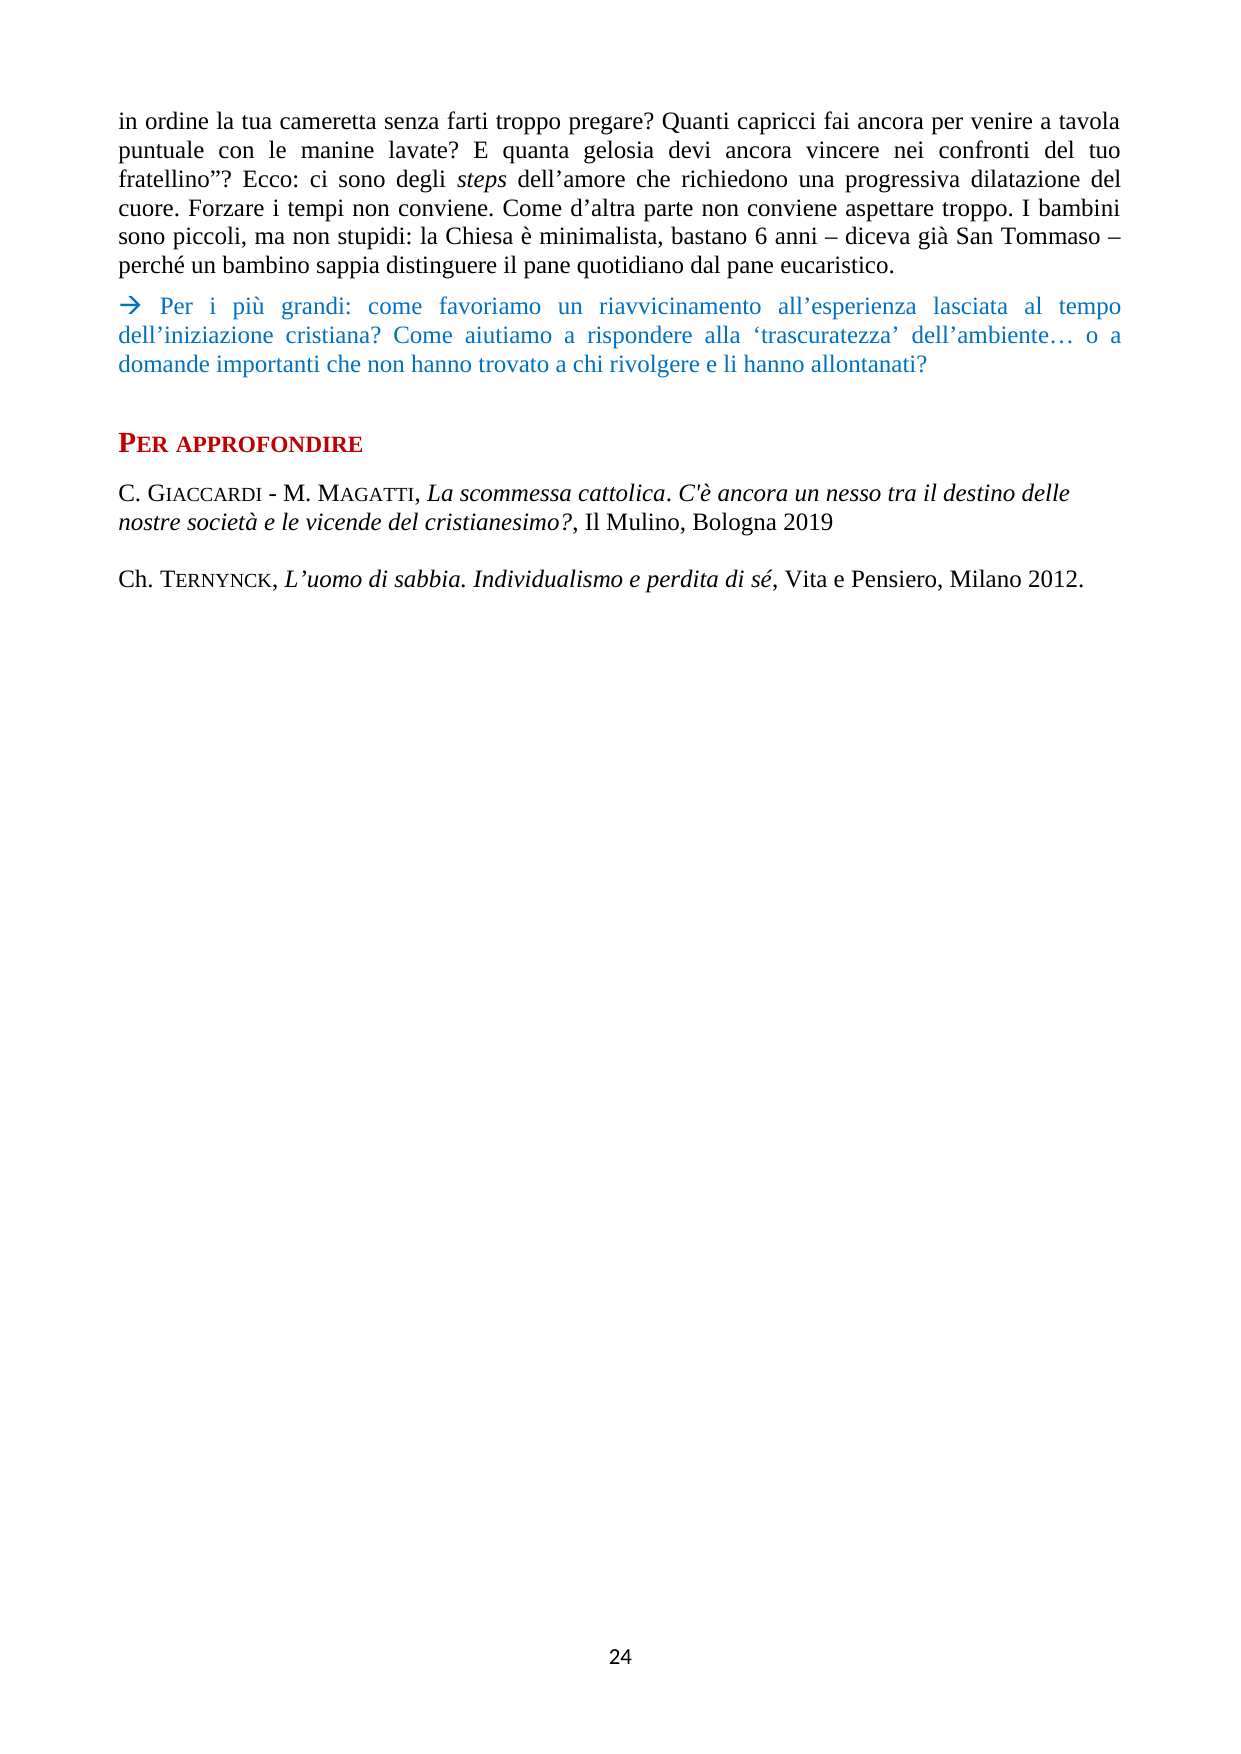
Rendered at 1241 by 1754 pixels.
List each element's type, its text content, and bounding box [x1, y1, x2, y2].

text C. Giaccardi - M. Magatti, La scommessa cattolica. C'è ancora un nesso tra il destino delle nostre società e le vicende del cristianesimo?, Il Mulino, Bologna 2019 [118, 478, 1122, 536]
text Ch. Ternynck, L’uomo di sabbia. Individualismo e perdita di sé, Vita e Pensiero, Milano 2012. [118, 564, 1122, 593]
text Per i più grandi: come favoriamo un riavvicinamento all’esperienza lasciata al tempo dell’iniziazione cristiana? Come aiutiamo a rispondere alla ‘trascuratezza’ dell’ambiente… o a domande importanti che non hanno trovato a chi rivolgere e li hanno allontanati? [118, 291, 1122, 378]
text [118, 106, 1122, 279]
text Per approfondire [118, 425, 1122, 459]
